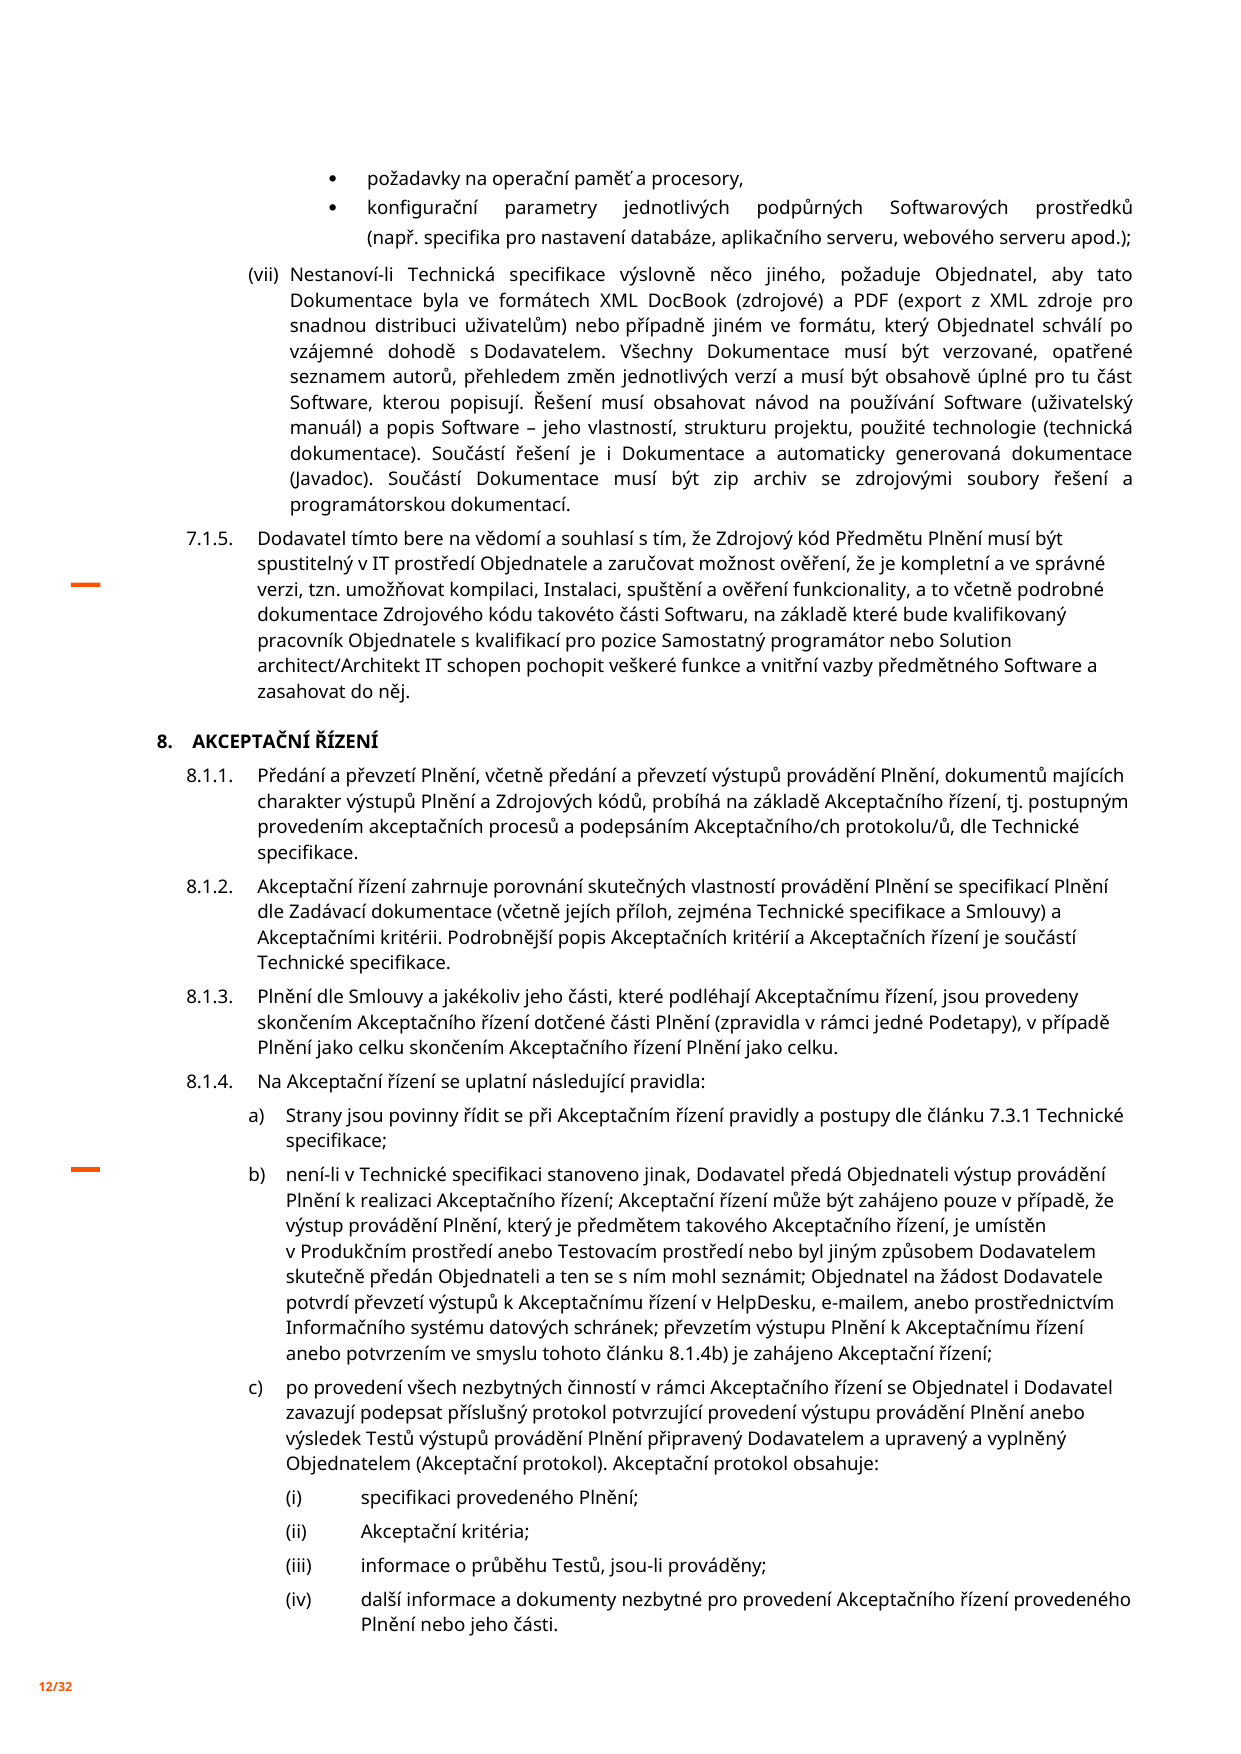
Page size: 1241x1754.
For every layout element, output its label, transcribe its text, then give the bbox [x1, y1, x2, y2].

list po provedení všech nezbytných činností v rámci Akceptačního řízení se Objednatel i Dodavatel zavazují podepsat příslušný protokol potvrzující provedení výstupu provádění Plnění anebo výsledek Testů výstupů provádění Plnění připravený Dodavatelem a upravený a vyplněný Objednatelem (Akceptační protokol). Akceptační protokol obsahuje: [248, 1374, 1134, 1476]
text Dodavatel tímto bere na vědomí a souhlasí s tím, že Zdrojový kód Předmětu Plnění musí být spustitelný v IT prostředí Objednatele a zaručovat možnost ověření, že je kompletní a ve správné verzi, tzn. umožňovat kompilaci, Instalaci, spuštění a ověření funkcionality, a to včetně podrobné dokumentace Zdrojového kódu takovéto části Softwaru, na základě které bude kvalifikovaný pracovník Objednatele s kvalifikací pro pozice Samostatný programátor nebo Solution architect/Architekt IT schopen pochopit veškeré funkce a vnitřní vazby předmětného Software a zasahovat do něj. [186, 525, 1134, 704]
text Na Akceptační řízení se uplatní následující pravidla: [186, 1068, 1134, 1094]
text Plnění dle Smlouvy a jakékoliv jeho části, které podléhají Akceptačnímu řízení, jsou provedeny skončením Akceptačního řízení dotčené části Plnění (zpravidla v rámci jedné Podetapy), v případě Plnění jako celku skončením Akceptačního řízení Plnění jako celku. [186, 983, 1134, 1060]
list specifikaci provedeného Plnění; [286, 1484, 1134, 1510]
list Strany jsou povinny řídit se při Akceptačním řízení pravidly a postupy dle článku 7.3.1 Technické specifikace; [248, 1102, 1134, 1153]
list Nestanoví-li Technická specifikace výslovně něco jiného, požaduje Objednatel, aby tato Dokumentace byla ve formátech XML DocBook (zdrojové) a PDF (export z XML zdroje pro snadnou distribuci uživatelům) nebo případně jiném ve formátu, který Objednatel schválí po vzájemné dohodě s Dodavatelem. Všechny Dokumentace musí být verzované, opatřené seznamem autorů, přehledem změn jednotlivých verzí a musí být obsahově úplné pro tu část Software, kterou popisují. Řešení musí obsahovat návod na používání Software (uživatelský manuál) a popis Software – jeho vlastností, strukturu projektu, použité technologie (technická dokumentace). Součástí řešení je i Dokumentace a automaticky generovaná dokumentace (Javadoc). Součástí Dokumentace musí být zip archiv se zdrojovými soubory řešení a programátorskou dokumentací. [248, 262, 1134, 517]
list další informace a dokumenty nezbytné pro provedení Akceptačního řízení provedeného Plnění nebo jeho části. [286, 1586, 1134, 1637]
text Předání a převzetí Plnění, včetně předání a převzetí výstupů provádění Plnění, dokumentů majících charakter výstupů Plnění a Zdrojových kódů, probíhá na základě Akceptačního řízení, tj. postupným provedením akceptačních procesů a podepsáním Akceptačního/ch protokolu/ů, dle Technické specifikace. [186, 763, 1134, 865]
list informace o průběhu Testů, jsou-li prováděny; [286, 1552, 1134, 1578]
text Akceptační řízení zahrnuje porovnání skutečných vlastností provádění Plnění se specifikací Plnění dle Zadávací dokumentace (včetně jejích příloh, zejména Technické specifikace a Smlouvy) a Akceptačními kritérii. Podrobnější popis Akceptačních kritérií a Akceptačních řízení je součástí Technické specifikace. [186, 873, 1134, 975]
list není-li v Technické specifikaci stanoveno jinak, Dodavatel předá Objednateli výstup provádění Plnění k realizaci Akceptačního řízení; Akceptační řízení může být zahájeno pouze v případě, že výstup provádění Plnění, který je předmětem takového Akceptačního řízení, je umístěn v Produkčním prostředí anebo Testovacím prostředí nebo byl jiným způsobem Dodavatelem skutečně předán Objednateli a ten se s ním mohl seznámit; Objednatel na žádost Dodavatele potvrdí převzetí výstupů k Akceptačnímu řízení v HelpDesku, e-mailem, anebo prostřednictvím Informačního systému datových schránek; převzetím výstupu Plnění k Akceptačnímu řízení anebo potvrzením ve smyslu tohoto článku 8.1.4b) je zahájeno Akceptační řízení; [248, 1162, 1134, 1366]
list Akceptační kritéria; [286, 1518, 1134, 1544]
list konfigurační parametry jednotlivých podpůrných Softwarových prostředků (např. specifika pro nastavení databáze, aplikačního serveru, webového serveru apod.); [329, 195, 1134, 249]
list požadavky na operační paměť a procesory, [329, 165, 1134, 191]
text Akceptační řízení [157, 729, 1134, 754]
